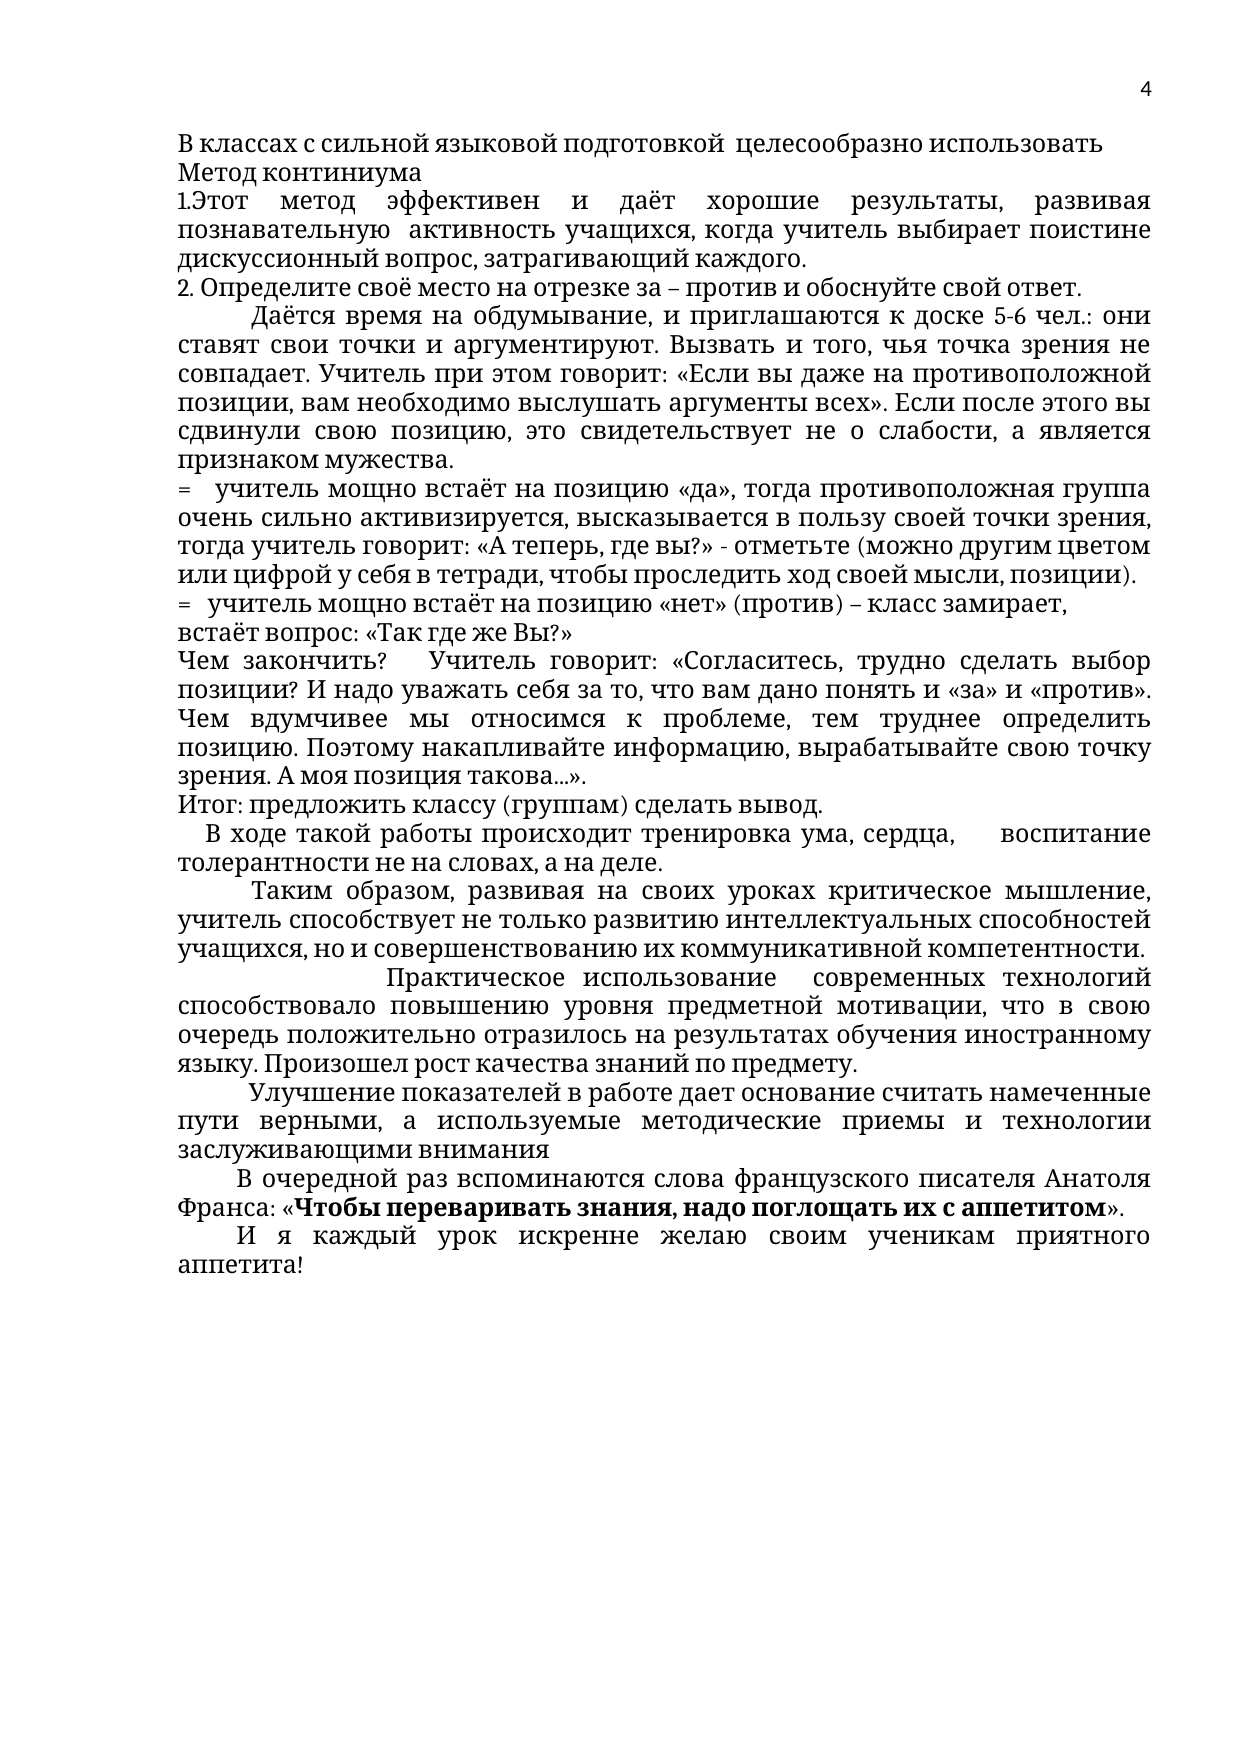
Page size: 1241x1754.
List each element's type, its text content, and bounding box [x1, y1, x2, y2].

text = учитель мощно встаёт на позицию «да», тогда противоположная группа очень сильно активизируется, высказывается в пользу своей точки зрения, тогда учитель говорит: «А теперь, где вы?» - отметьте (можно другим цветом или цифрой у себя в тетради, чтобы проследить ход своей мысли, позиции). [177, 475, 1152, 590]
text В очередной раз вспоминаются слова французского писателя Анатоля Франса: «Чтобы переваривать знания, надо поглощать их с аппетитом». [177, 1165, 1152, 1222]
text 1.Этот метод эффективен и даёт хорошие результаты, развивая познавательную активность учащихся, когда учитель выбирает поистине дискуссионный вопрос, затрагивающий каждого. [177, 187, 1152, 273]
text 2. Определите своё место на отрезке за – против и обоснуйте свой ответ. [177, 273, 1152, 302]
text Итог: предложить классу (группам) сделать вывод. [177, 791, 1152, 820]
text Таким образом, развивая на своих уроках критическое мышление, учитель способствует не только развитию интеллектуальных способностей учащихся, но и совершенствованию их коммуникативной компетентности. [177, 877, 1152, 963]
text Чем закончить? Учитель говорит: «Согласитесь, трудно сделать выбор позиции? И надо уважать себя за то, что вам дано понять и «за» и «против». Чем вдумчивее мы относимся к проблеме, тем труднее определить позицию. Поэтому накапливайте информацию, вырабатывайте свою точку зрения. А моя позиция такова...». [177, 647, 1152, 791]
text В классах с сильной языковой подготовкой целесообразно использовать Метод континиума [177, 130, 1152, 187]
text И я каждый урок искренне желаю своим ученикам приятного аппетита! [177, 1222, 1152, 1280]
text = учитель мощно встаёт на позицию «нет» (против) – класс замирает, встаёт вопрос: «Так где же Вы?» [177, 590, 1152, 647]
text Улучшение показателей в работе дает основание считать намеченные пути верными, а используемые методические приемы и технологии заслуживающими внимания [177, 1078, 1152, 1165]
text В ходе такой работы происходит тренировка ума, сердца, воспитание толерантности не на словах, а на деле. [177, 820, 1152, 877]
text Практическое использование современных технологий способствовало повышению уровня предметной мотивации, что в свою очередь положительно отразилось на результатах обучения иностранному языку. Произошел рост качества знаний по предмету. [177, 963, 1152, 1078]
text Даётся время на обдумывание, и приглашаются к доске 5-6 чел.: они ставят свои точки и аргументируют. Вызвать и того, чья точка зрения не совпадает. Учитель при этом говорит: «Если вы даже на противоположной позиции, вам необходимо выслушать аргументы всех». Если после этого вы сдвинули свою позицию, это свидетельствует не о слабости, а является признаком мужества. [177, 302, 1152, 475]
